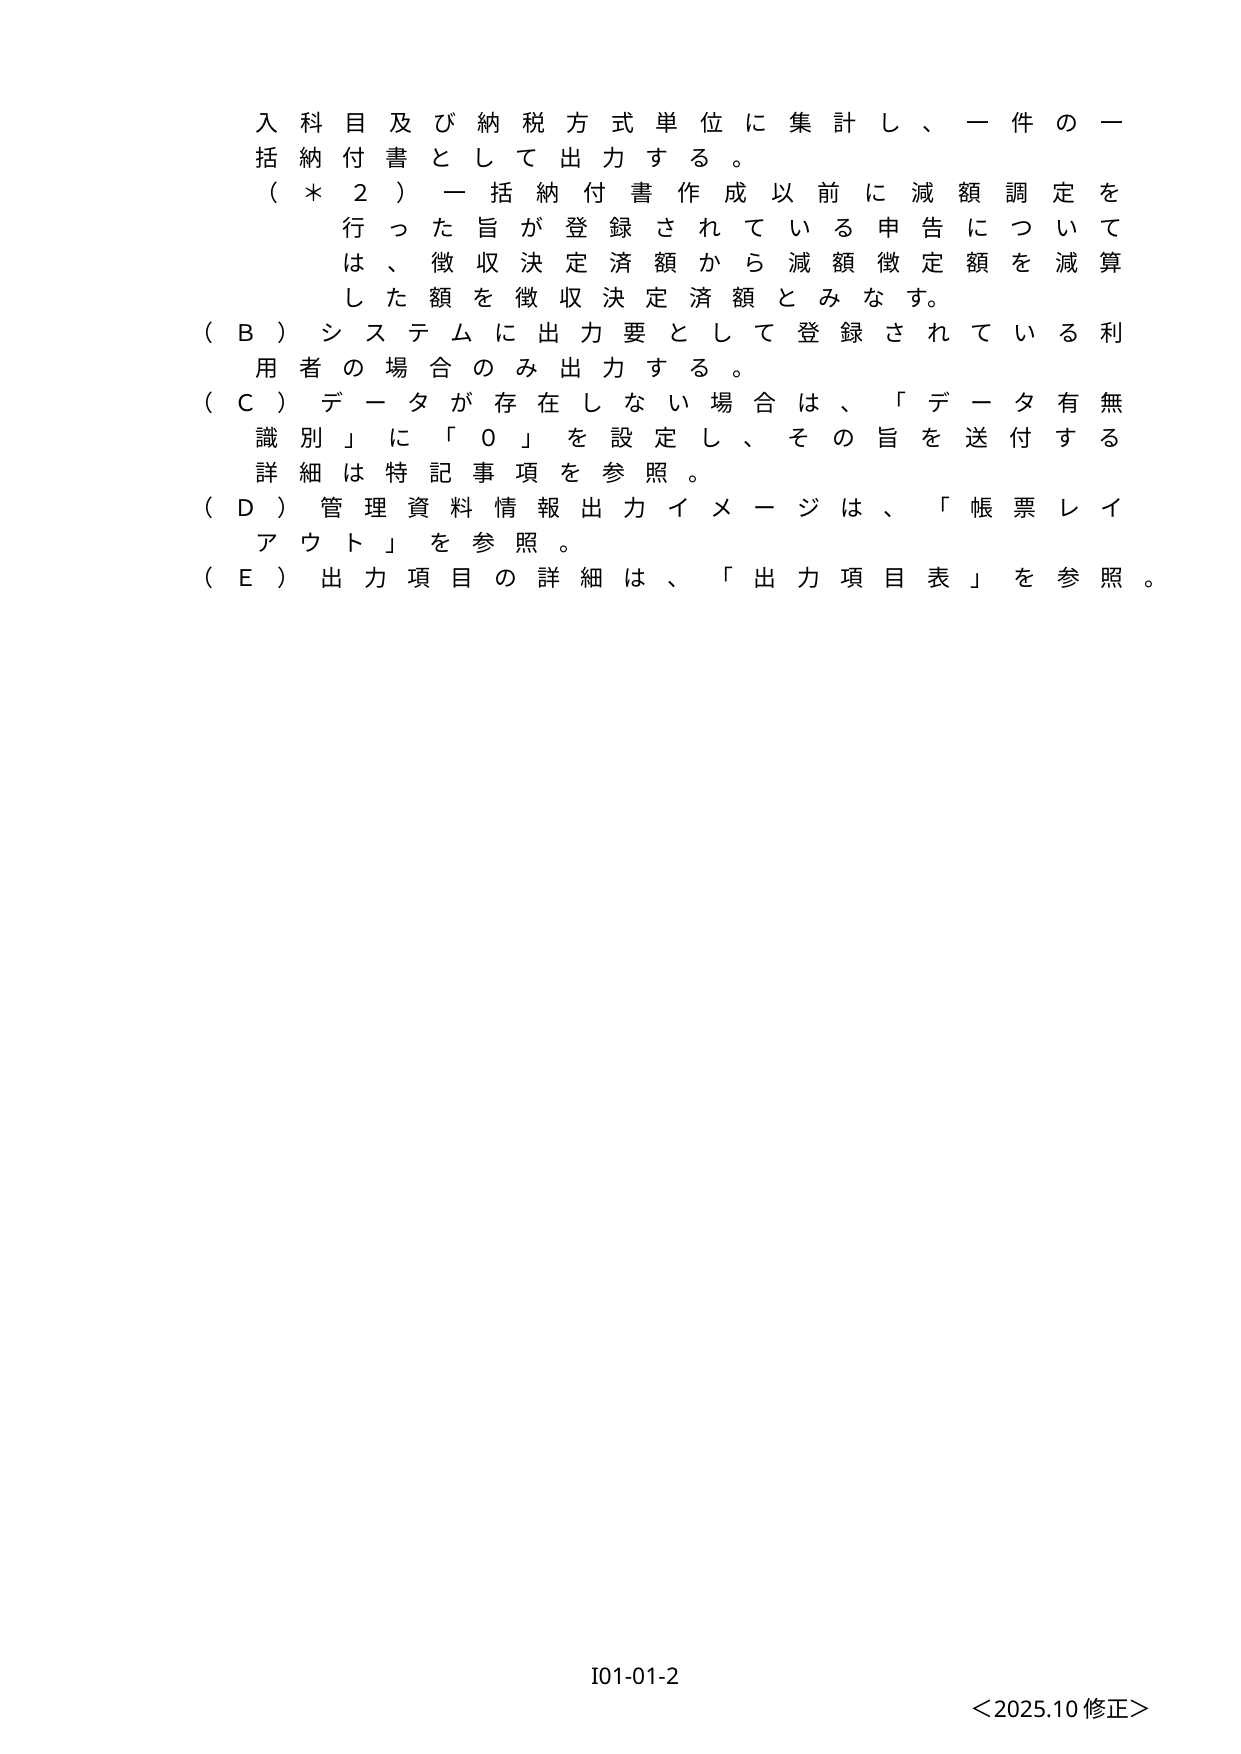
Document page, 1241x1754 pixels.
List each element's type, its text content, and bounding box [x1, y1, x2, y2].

text （＊２）一括納付書作成以前に減額調定を行った旨が登録されている申告については、徴収決定済額から減額徴定額を減算した額を徴収決定済額とみなす。 [234, 174, 1144, 314]
text （Ｂ）システムに出力要として登録されている利用者の場合のみ出力する。 [169, 314, 1144, 384]
text （Ｄ）管理資料情報出力イメージは、「帳票レイアウト」を参照。 [169, 489, 1144, 559]
text （Ｃ）データが存在しない場合は、「データ有無識別」に「０」を設定し、その旨を送付する。詳細は特記事項を参照。 [169, 384, 1144, 489]
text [169, 104, 1144, 174]
text （Ｅ）出力項目の詳細は、「出力項目表」を参照。 [169, 559, 1144, 594]
